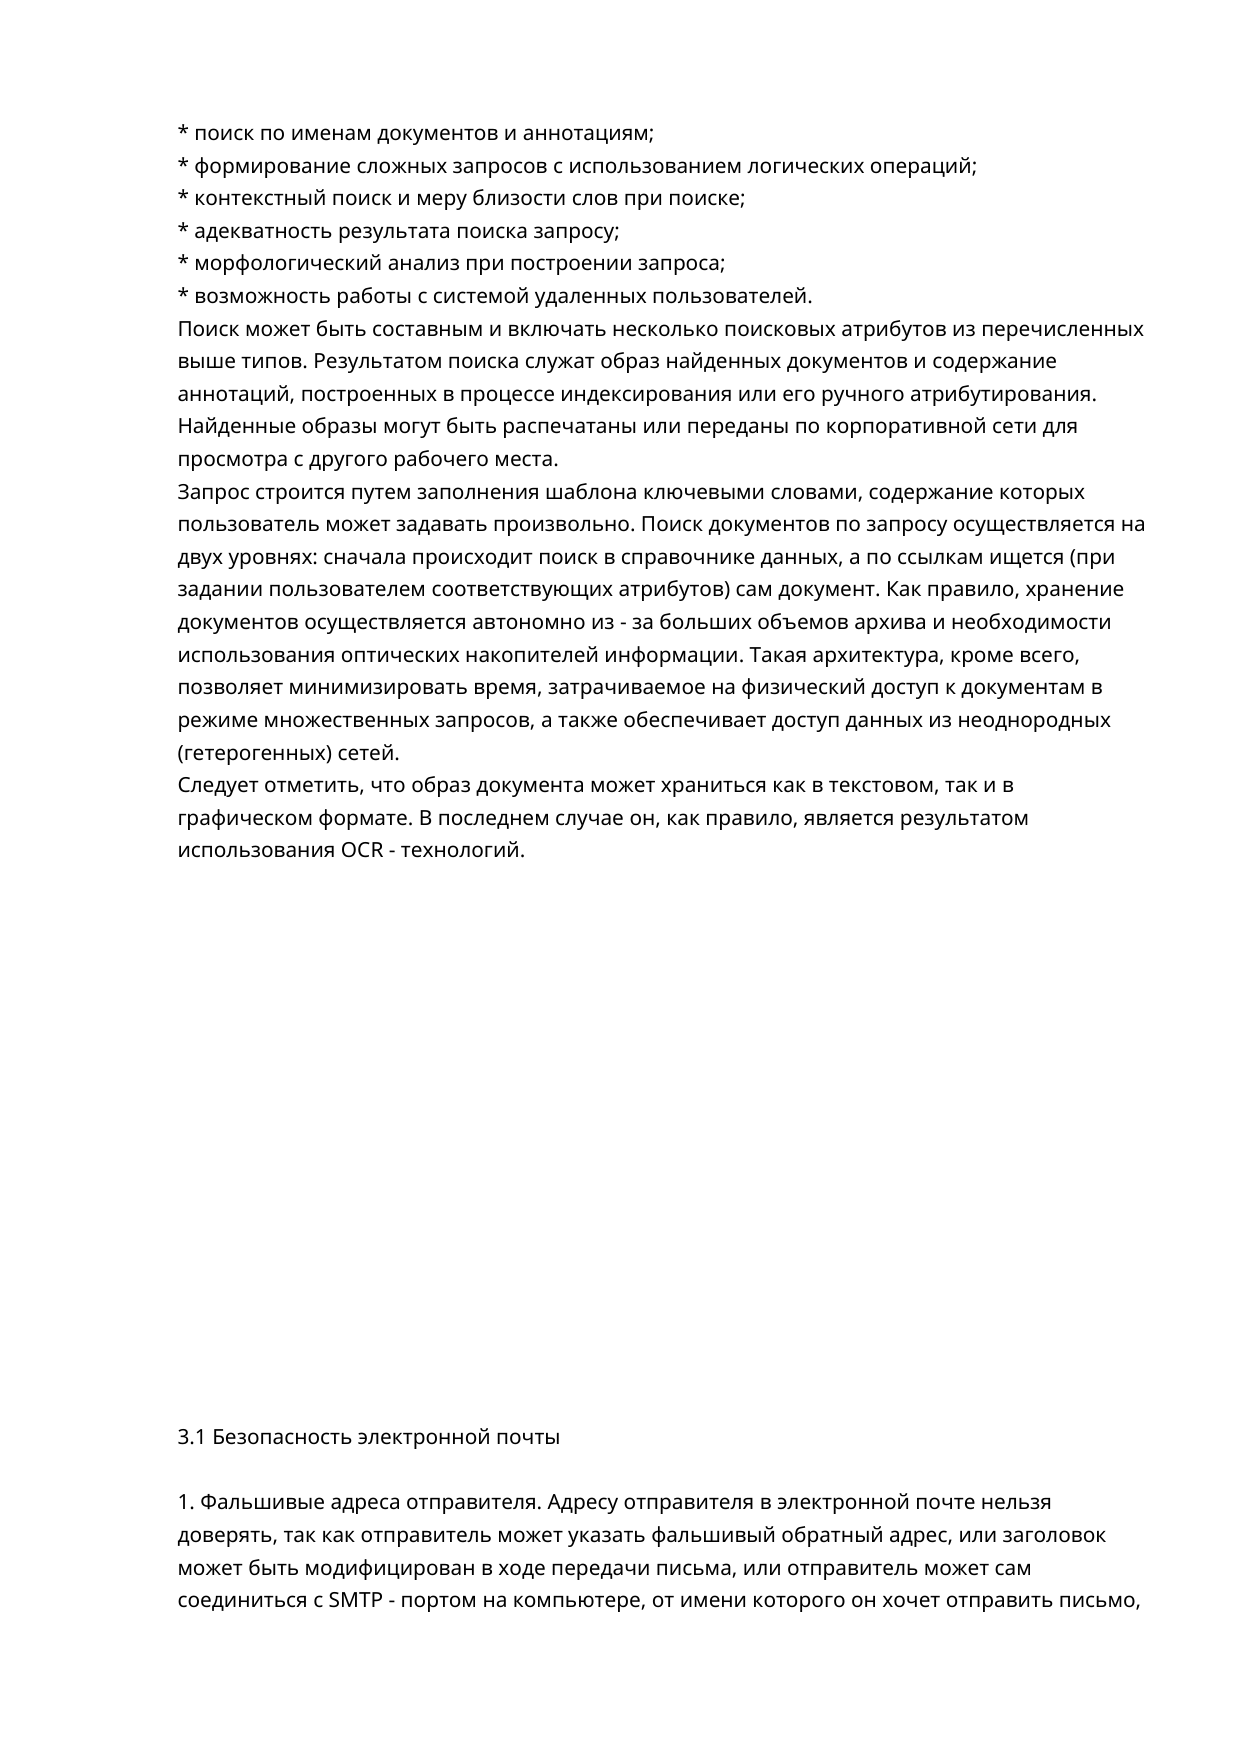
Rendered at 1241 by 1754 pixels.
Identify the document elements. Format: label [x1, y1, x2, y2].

text [177, 118, 1152, 1614]
